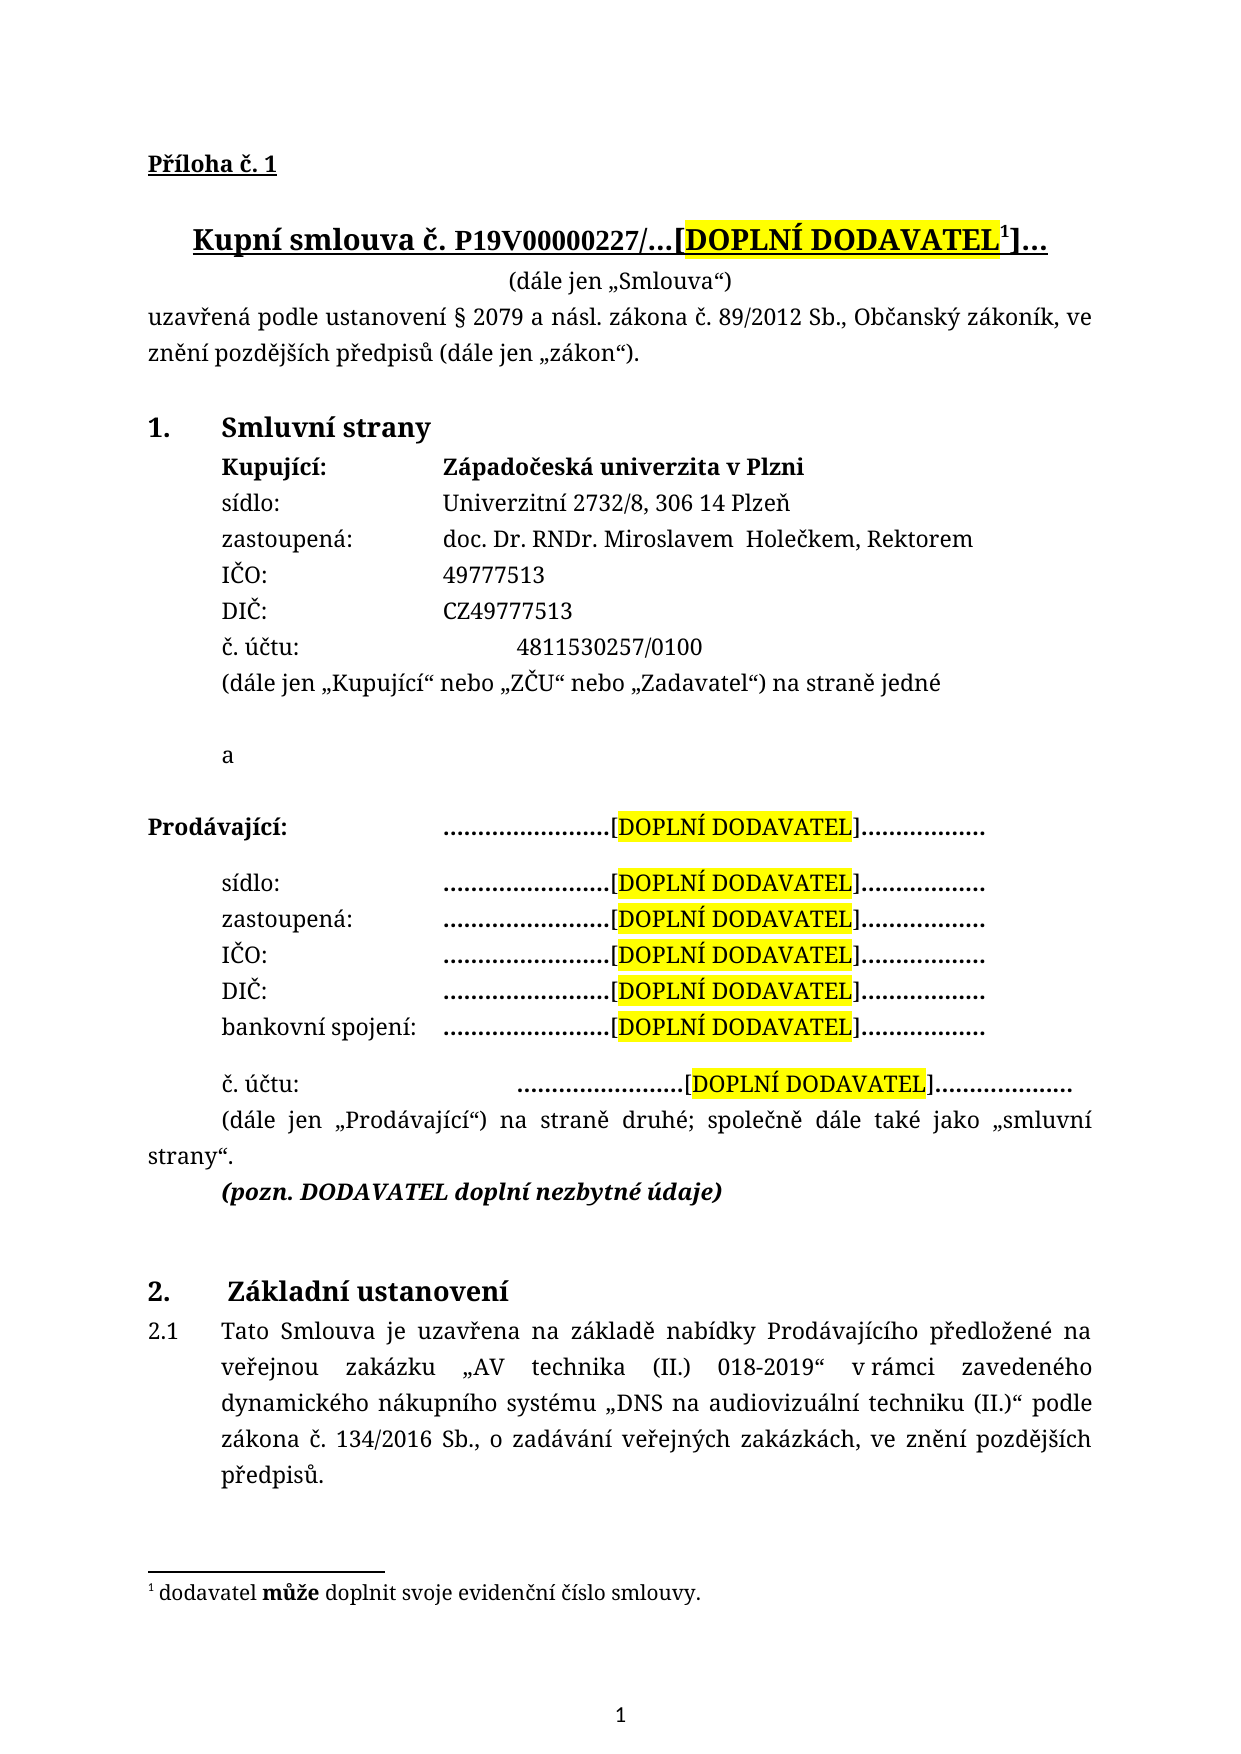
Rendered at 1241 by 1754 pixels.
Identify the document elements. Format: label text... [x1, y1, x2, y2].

text IČO: ……………………[DOPLNÍ DODAVATEL]……………… [852, 939, 1093, 971]
text Prodávající: ……………………[DOPLNÍ DODAVATEL]……………… [148, 811, 618, 842]
text bankovní spojení: ……………………[DOPLNÍ DODAVATEL]……………… [148, 1011, 618, 1042]
text (dále jen „Kupující“ nebo „ZČU“ nebo „Zadavatel“) na straně jedné [221, 667, 1093, 698]
text 1. Smluvní strany [148, 409, 1093, 446]
text 2. Základní ustanovení [148, 1273, 1093, 1309]
text Prodávající: ……………………[DOPLNÍ DODAVATEL]……………… [852, 811, 1093, 842]
text DIČ: ……………………[DOPLNÍ DODAVATEL]……………… [852, 975, 1093, 1006]
text sídlo: Univerzitní 2732/8, 306 14 Plzeň [221, 487, 1093, 518]
text zastoupená: ……………………[DOPLNÍ DODAVATEL]……………… [852, 903, 1093, 934]
text bankovní spojení: ……………………[DOPLNÍ DODAVATEL]……………… [852, 1011, 1093, 1042]
text 2.1 Tato Smlouva je uzavřena na základě nabídky Prodávajícího předložené na veřejnou zakázku „AV technika (II.) 018-2019“ v rámci zavedeného dynamického nákupního systému „DNS na audiovizuální techniku (II.)“ podle zákona č. 134/2016 Sb., o zadávání veřejných zakázkách, ve znění pozdějších předpisů. [148, 1315, 1093, 1490]
text Kupní smlouva č. P19V00000227/...[DOPLNÍ DODAVATEL]… [148, 219, 1093, 259]
text a [221, 739, 1093, 770]
text Kupující: Západočeská univerzita v Plzni [221, 451, 1093, 482]
text sídlo: ……………………[DOPLNÍ DODAVATEL]……………… [221, 867, 1093, 899]
text (pozn. DODAVATEL doplní nezbytné údaje) [148, 1176, 1093, 1207]
text uzavřená podle ustanovení § 2079 a násl. zákona č. 89/2012 Sb., Občanský zákoník, ve znění pozdějších předpisů (dále jen „zákon“). [148, 301, 1093, 368]
text IČO: ……………………[DOPLNÍ DODAVATEL]……………… [221, 939, 618, 971]
text č. účtu: 4811530257/0100 [221, 631, 1093, 662]
text (dále jen „Prodávající“) na straně druhé; společně dále také jako „smluvní strany“. [148, 1104, 1093, 1171]
text DIČ: ……………………[DOPLNÍ DODAVATEL]……………… [221, 975, 618, 1006]
text (dále jen „Smlouva“) [148, 265, 1093, 296]
text zastoupená: doc. Dr. RNDr. Miroslavem Holečkem, Rektorem [221, 523, 1093, 554]
text Příloha č. 1 [148, 148, 1093, 179]
text č. účtu: ……………………[DOPLNÍ DODAVATEL]……………..… [926, 1068, 1093, 1099]
text zastoupená: ……………………[DOPLNÍ DODAVATEL]……………… [221, 903, 618, 934]
text č. účtu: ……………………[DOPLNÍ DODAVATEL]……………..… [221, 1068, 692, 1099]
text IČO: 49777513 [221, 559, 1093, 590]
text DIČ: CZ49777513 [221, 595, 1093, 626]
